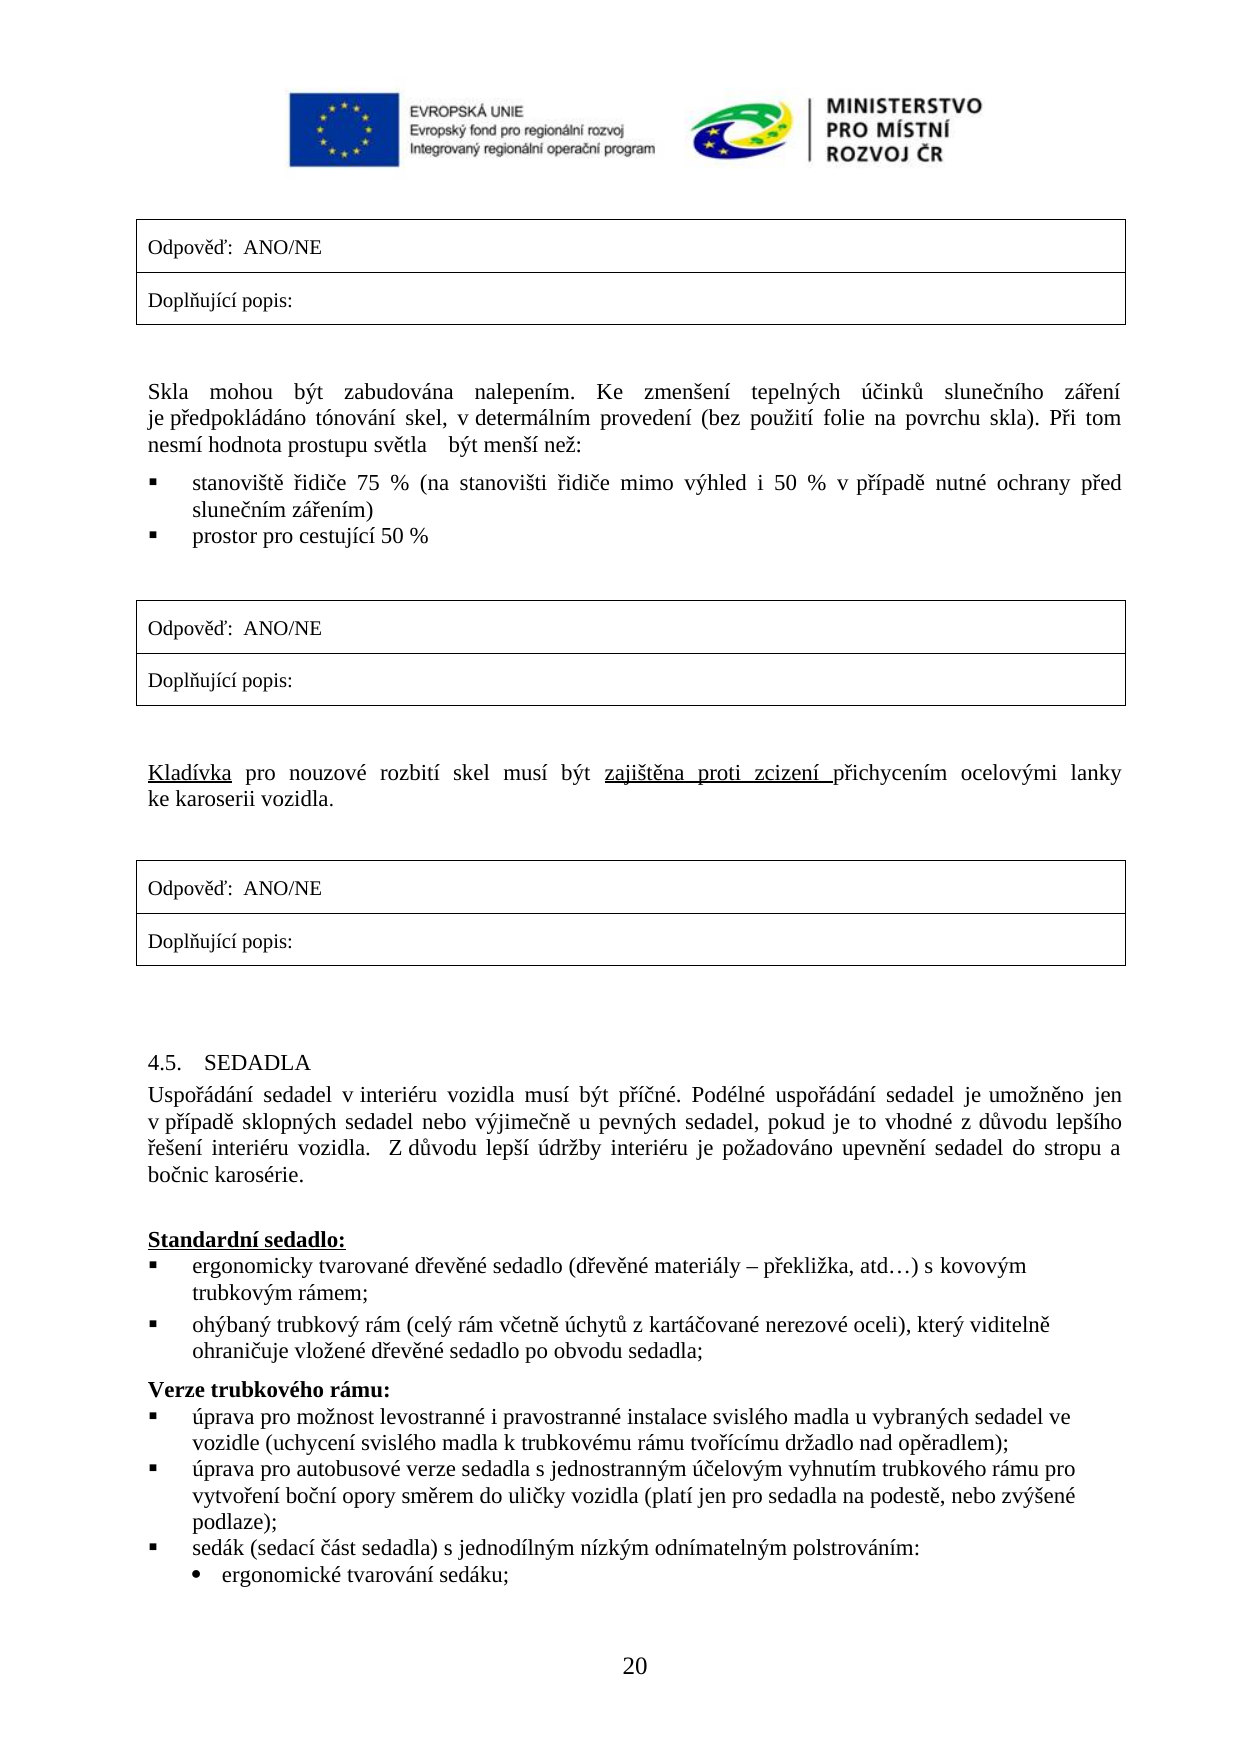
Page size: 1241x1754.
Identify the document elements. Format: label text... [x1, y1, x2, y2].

table_header Odpověď: ANO/NE [137, 601, 1125, 652]
list úprava pro autobusové verze sedadla s jednostranným účelovým vyhnutím trubkového rámu pro vytvoření boční opory směrem do uličky vozidla (platí jen pro sedadla na podestě, nebo zvýšené podlaze); [148, 1455, 1122, 1534]
table_header Odpověď: ANO/NE [137, 861, 1125, 913]
list prostor pro cestující 50 % [148, 522, 1122, 548]
table_cell Doplňující popis: [137, 654, 1125, 705]
list stanoviště řidiče 75 % (na stanovišti řidiče mimo výhled i 50 % v případě nutné ochrany před slunečním zářením) [148, 469, 1122, 522]
table_cell Doplňující popis: [137, 273, 1125, 324]
list ohýbaný trubkový rám (celý rám včetně úchytů z kartáčované nerezové oceli), který viditelně ohraničuje vložené dřevěné sedadlo po obvodu sedadla; [148, 1311, 1122, 1364]
list sedák (sedací část sedadla) s jednodílným nízkým odnímatelným polstrováním: [148, 1534, 1122, 1561]
text Uspořádání sedadel v interiéru vozidla musí být příčné. Podélné uspořádání sedadel je umožněno jen v případě sklopných sedadel nebo výjimečně u pevných sedadel, pokud je to vhodné z důvodu lepšího řešení interiéru vozidla. Z důvodu lepší údržby interiéru je požadováno upevnění sedadel do stropu a bočnic karosérie. [148, 1082, 1122, 1187]
picture [265, 68, 1005, 191]
table_header Odpověď: ANO/NE [137, 220, 1125, 272]
list úprava pro možnost levostranné i pravostranné instalace svislého madla u vybraných sedadel ve vozidle (uchycení svislého madla k trubkovému rámu tvořícímu držadlo nad opěradlem); [148, 1403, 1122, 1455]
list ergonomicky tvarované dřevěné sedadlo (dřevěné materiály – překližka, atd…) s kovovým trubkovým rámem; [148, 1252, 1122, 1305]
text Standardní sedadlo: [148, 1226, 1122, 1252]
list ergonomické tvarování sedáku; [192, 1561, 1122, 1587]
list Verze trubkového rámu: [148, 1376, 1122, 1403]
table_cell Doplňující popis: [137, 914, 1125, 965]
subtitle Sedadla [148, 1049, 1122, 1075]
text Kladívka pro nouzové rozbití skel musí být zajištěna proti zcizení přichycením ocelovými lanky ke karoserii vozidla. [148, 759, 1122, 811]
text Skla mohou být zabudována nalepením. Ke zmenšení tepelných účinků slunečního záření je předpokládáno tónování skel, v determálním provedení (bez použití folie na povrchu skla). Při tom nesmí hodnota prostupu světla být menší než: [148, 378, 1122, 457]
